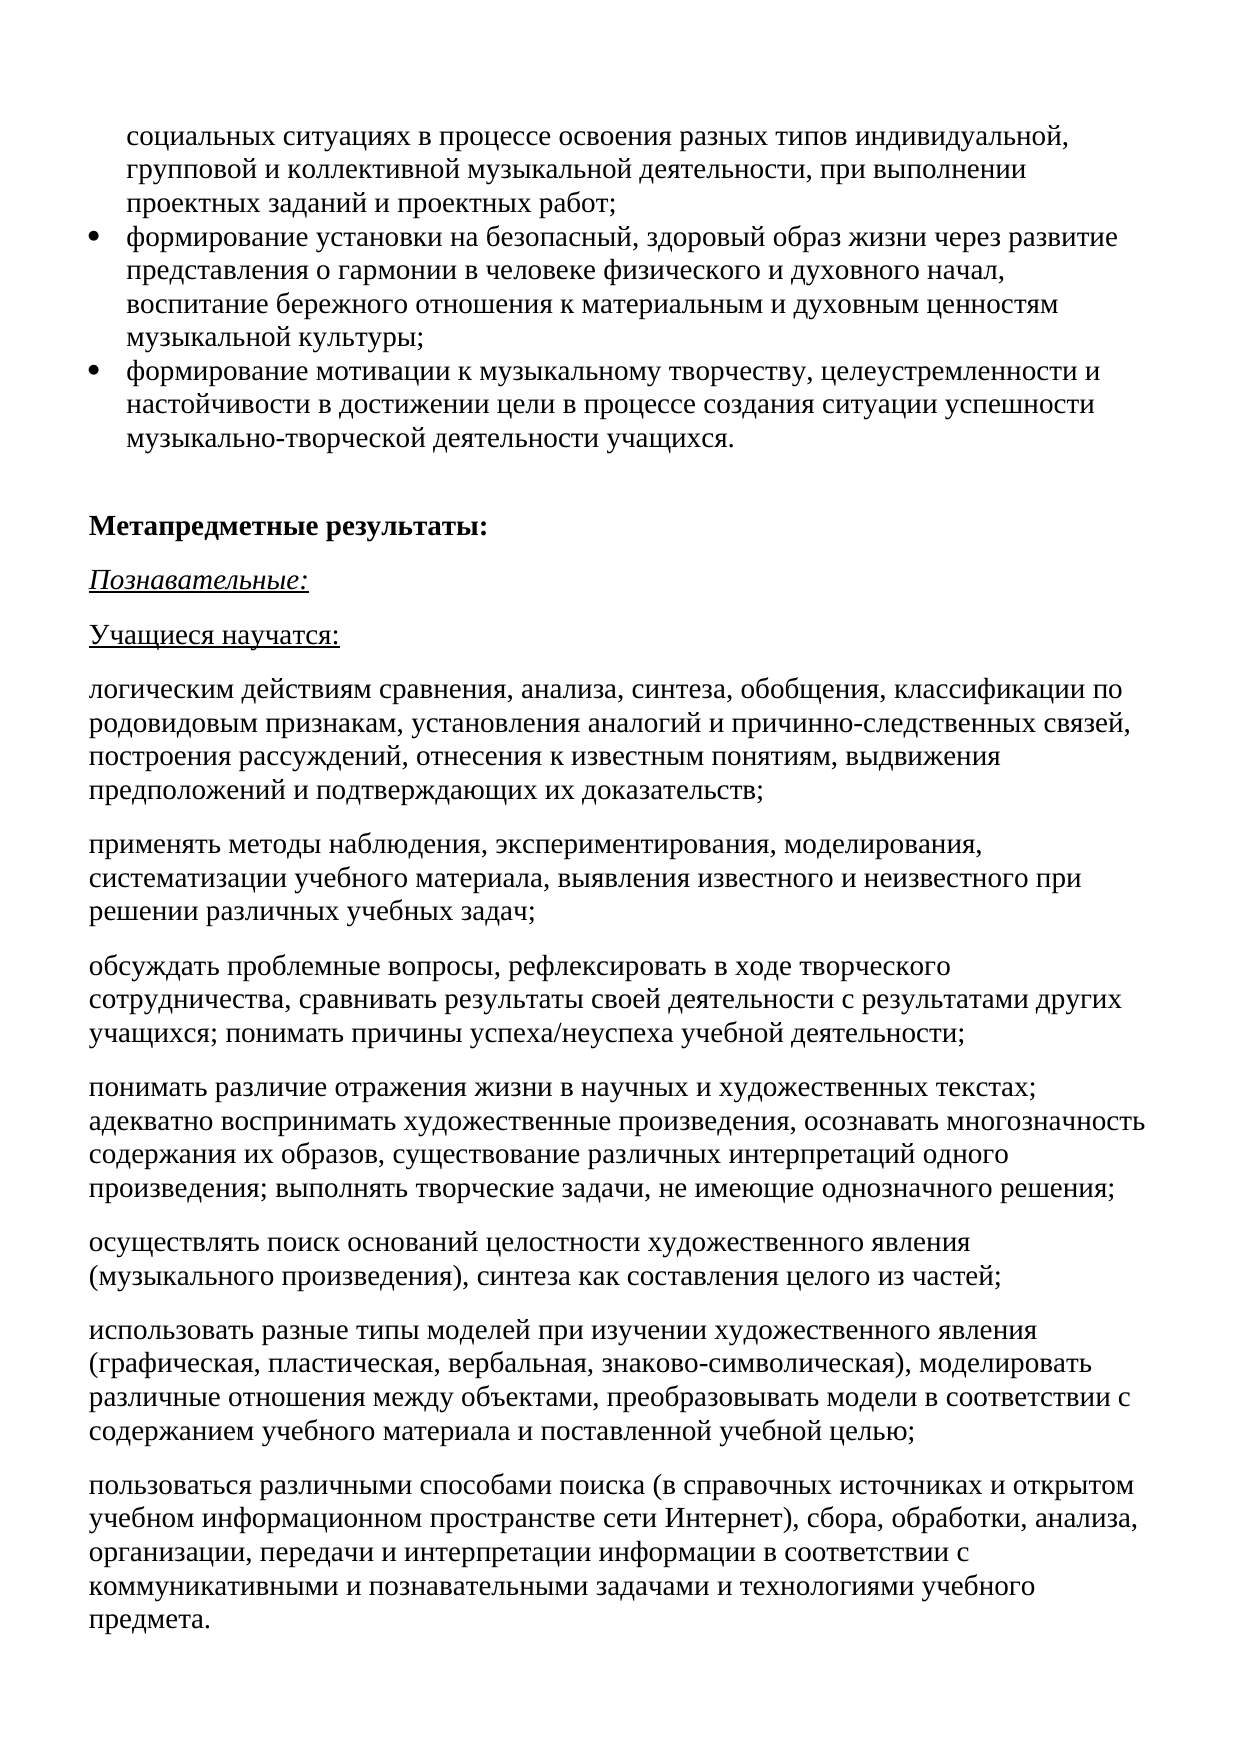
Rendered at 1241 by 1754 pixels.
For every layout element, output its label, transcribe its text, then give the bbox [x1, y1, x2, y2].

text пользоваться различными способами поиска (в справочных источниках и открытом учебном информационном пространстве сети Интернет), сбора, обработки, анализа, организации, передачи и интерпретации информации в соответствии с коммуникативными и познавательными задачами и технологиями учебного предмета. [89, 1467, 1152, 1635]
text использовать разные типы моделей при изучении художественного явления (графическая, пластическая, вербальная, знаково-символическая), моделировать различные отношения между объектами, преобразовывать модели в соответствии с содержанием учебного материала и поставленной учебной целью; [89, 1312, 1152, 1446]
text обсуждать проблемные вопросы, рефлексировать в ходе творческого сотрудничества, сравнивать результаты своей деятельности с результатами других учащихся; понимать причины успеха/неуспеха учебной деятельности; [89, 948, 1152, 1048]
text Метапредметные результаты: [89, 508, 1152, 542]
text осуществлять поиск оснований целостности художественного явления (музыкального произведения), синтеза как составления целого из частей; [89, 1224, 1152, 1291]
text понимать различие отражения жизни в научных и художественных текстах; адекватно воспринимать художественные произведения, осознавать многозначность содержания их образов, существование различных интерпретаций одного произведения; выполнять творческие задачи, не имеющие однозначного решения; [89, 1069, 1152, 1203]
list формирование мотивации к музыкальному творчеству, целеустремленности и настойчивости в достижении цели в процессе создания ситуации успешности музыкально-творческой деятельности учащихся. [89, 353, 1152, 454]
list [89, 118, 1152, 219]
text применять методы наблюдения, экспериментирования, моделирования, систематизации учебного материала, выявления известного и неизвестного при решении различных учебных задач; [89, 826, 1152, 927]
text логическим действиям сравнения, анализа, синтеза, обобщения, классификации по родовидовым признакам, установления аналогий и причинно-следственных связей, построения рассуждений, отнесения к известным понятиям, выдвижения предположений и подтверждающих их доказательств; [89, 671, 1152, 805]
text Познавательные: [89, 562, 1152, 596]
list формирование установки на безопасный, здоровый образ жизни через развитие представления о гармонии в человеке физического и духовного начал, воспитание бережного отношения к материальным и духовным ценностям музыкальной культуры; [89, 219, 1152, 353]
text Учащиеся научатся: [89, 617, 1152, 650]
